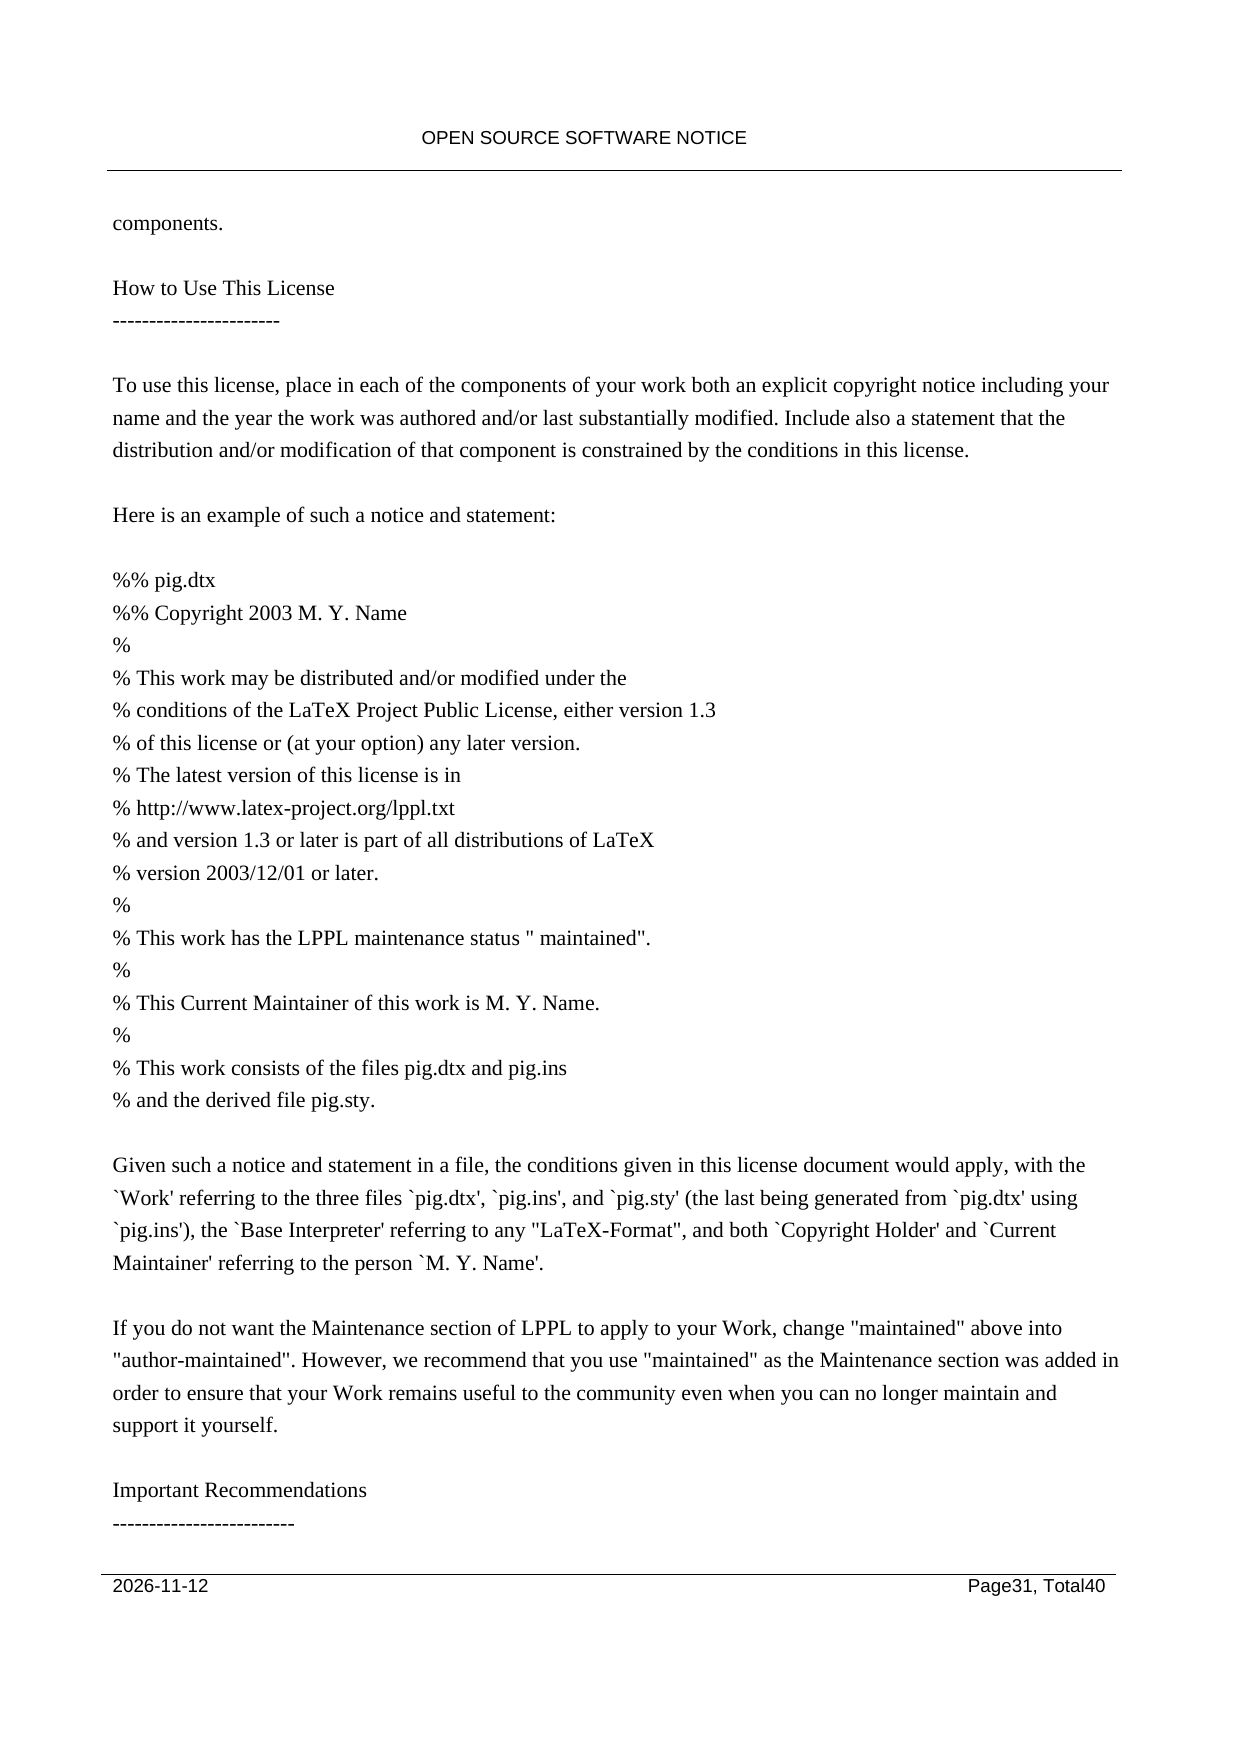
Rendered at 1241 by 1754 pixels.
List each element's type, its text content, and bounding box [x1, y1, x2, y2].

text To use this license, place in each of the components of your work both an explicit copyright notice including your name and the year the work was authored and/or last substantially modified. Include also a statement that the distribution and/or modification of that component is constrained by the conditions in this license. [112, 369, 1128, 466]
text Here is an example of such a notice and statement: [112, 499, 1128, 531]
text ----------------------- [112, 304, 1128, 336]
text % This work may be distributed and/or modified under the [112, 661, 1128, 694]
text % [112, 629, 1128, 661]
text % This work consists of the files pig.dtx and pig.ins [112, 1051, 1128, 1084]
text If you do not want the Maintenance section of LPPL to apply to your Work, change "maintained" above into "author-maintained". However, we recommend that you use "maintained" as the Maintenance section was added in order to ensure that your Work remains useful to the community even when you can no longer maintain and support it yourself. [112, 1311, 1128, 1441]
text % version 2003/12/01 or later. [112, 856, 1128, 889]
text % This Current Maintainer of this work is M. Y. Name. [112, 986, 1128, 1019]
text ------------------------- [112, 1506, 1128, 1539]
text % [112, 954, 1128, 986]
text %% pig.dtx [112, 564, 1128, 596]
text % conditions of the LaTeX Project Public License, either version 1.3 [112, 694, 1128, 726]
text Given such a notice and statement in a file, the conditions given in this license document would apply, with the `Work' referring to the three files `pig.dtx', `pig.ins', and `pig.sty' (the last being generated from `pig.dtx' using `pig.ins'), the `Base Interpreter' referring to any "LaTeX-Format", and both `Copyright Holder' and `Current Maintainer' referring to the person `M. Y. Name'. [112, 1149, 1128, 1279]
text % and version 1.3 or later is part of all distributions of LaTeX [112, 824, 1128, 856]
text %% Copyright 2003 M. Y. Name [112, 596, 1128, 629]
text % http://www.latex-project.org/lppl.txt [112, 791, 1128, 824]
text % This work has the LPPL maintenance status " maintained". [112, 921, 1128, 954]
text % [112, 889, 1128, 921]
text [112, 206, 1128, 239]
text % [112, 1019, 1128, 1051]
text % of this license or (at your option) any later version. [112, 726, 1128, 759]
text Important Recommendations [112, 1474, 1128, 1506]
text % and the derived file pig.sty. [112, 1084, 1128, 1116]
text % The latest version of this license is in [112, 759, 1128, 791]
text How to Use This License [112, 271, 1128, 304]
